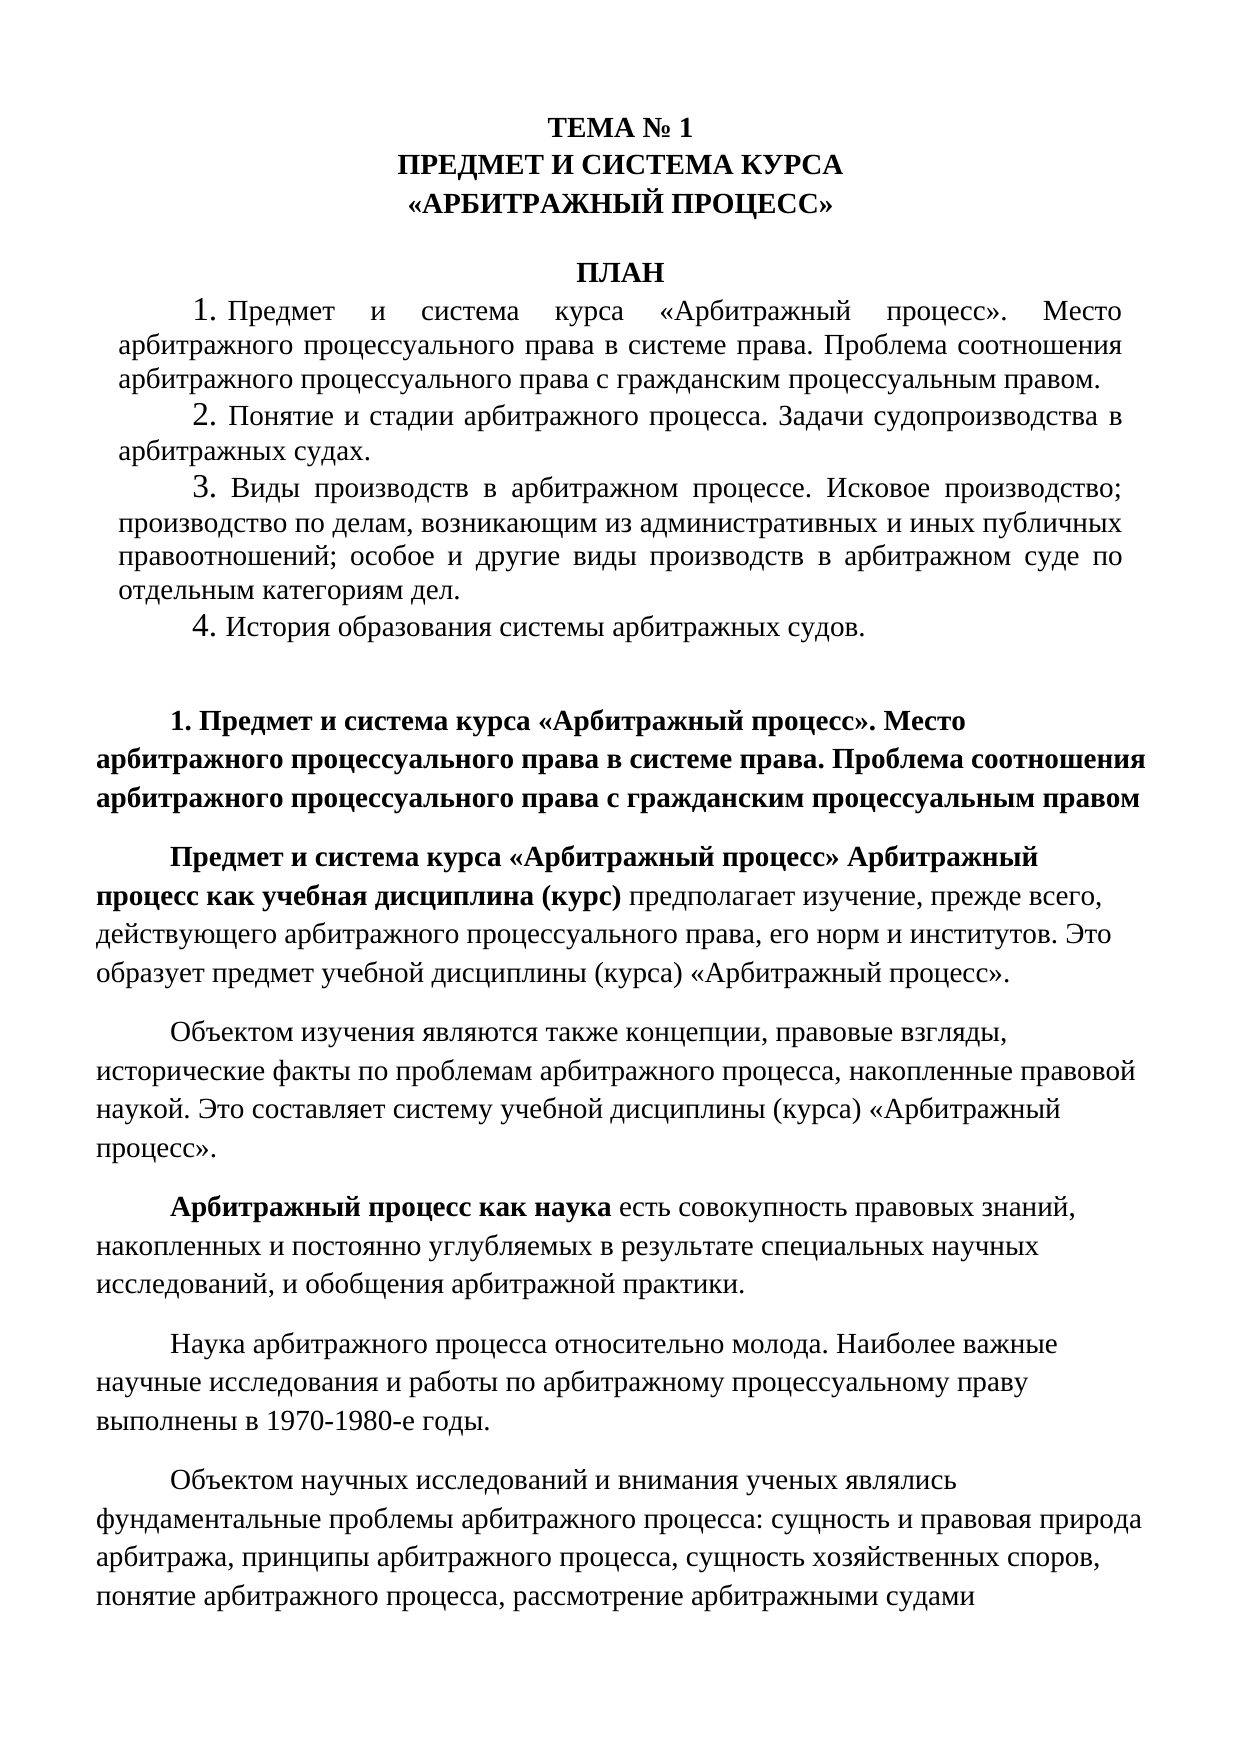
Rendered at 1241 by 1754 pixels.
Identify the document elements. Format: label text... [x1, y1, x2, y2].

list Виды производств в арбитражном процессе. Исковое производство; производство по делам, возникающим из административных и иных публичных правоотношений; особое и другие виды производств в арбитражном суде по отдельным категориям дел. [118, 466, 1122, 605]
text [96, 1462, 1146, 1612]
text ПРЕДМЕТ И СИСТЕМА КУРСА [208, 144, 1033, 182]
text Предмет и система курса «Арбитражный процесс» Арбитражный процесс как учебная дисциплина (курс) предполагает изучение, прежде всего, действующего арбитражного процессуального права, его норм и институтов. Это образует предмет учебной дисциплины (курса) «Арбитражный процесс». [96, 839, 1146, 989]
text ТЕМА № 1 [208, 110, 1033, 144]
text Объектом изучения являются также концепции, правовые взгляды, исторические факты по проблемам арбитражного процесса, накопленные правовой наукой. Это составляет систему учебной дисциплины (курса) «Арбитражный процесс». [96, 1014, 1146, 1164]
text ПЛАН [208, 255, 1033, 289]
text «АРБИТРАЖНЫЙ ПРОЦЕСС» [208, 182, 1033, 221]
list Предмет и система курса «Арбитражный процесс». Место арбитражного процессуального права в системе права. Проблема соотношения арбитражного процессуального права с гражданским процессуальным правом. [118, 289, 1123, 394]
text 1. Предмет и система курса «Арбитражный процесс». Место арбитражного процессуального права в системе права. Проблема соотношения арбитражного процессуального права с гражданским процессуальным правом [96, 703, 1146, 814]
list Понятие и стадии арбитражного процесса. Задачи судопроизводства в арбитражных судах. [118, 394, 1122, 466]
text Наука арбитражного процесса относительно молода. Наиболее важные научные исследования и работы по арбитражному процессуальному праву выполнены в 1970-1980-е годы. [96, 1326, 1146, 1437]
text Арбитражный процесс как наука есть совокупность правовых знаний, накопленных и постоянно углубляемых в результате специальных научных исследований, и обобщения арбитражной практики. [96, 1189, 1146, 1300]
list История образования системы арбитражных судов. [192, 605, 1146, 644]
